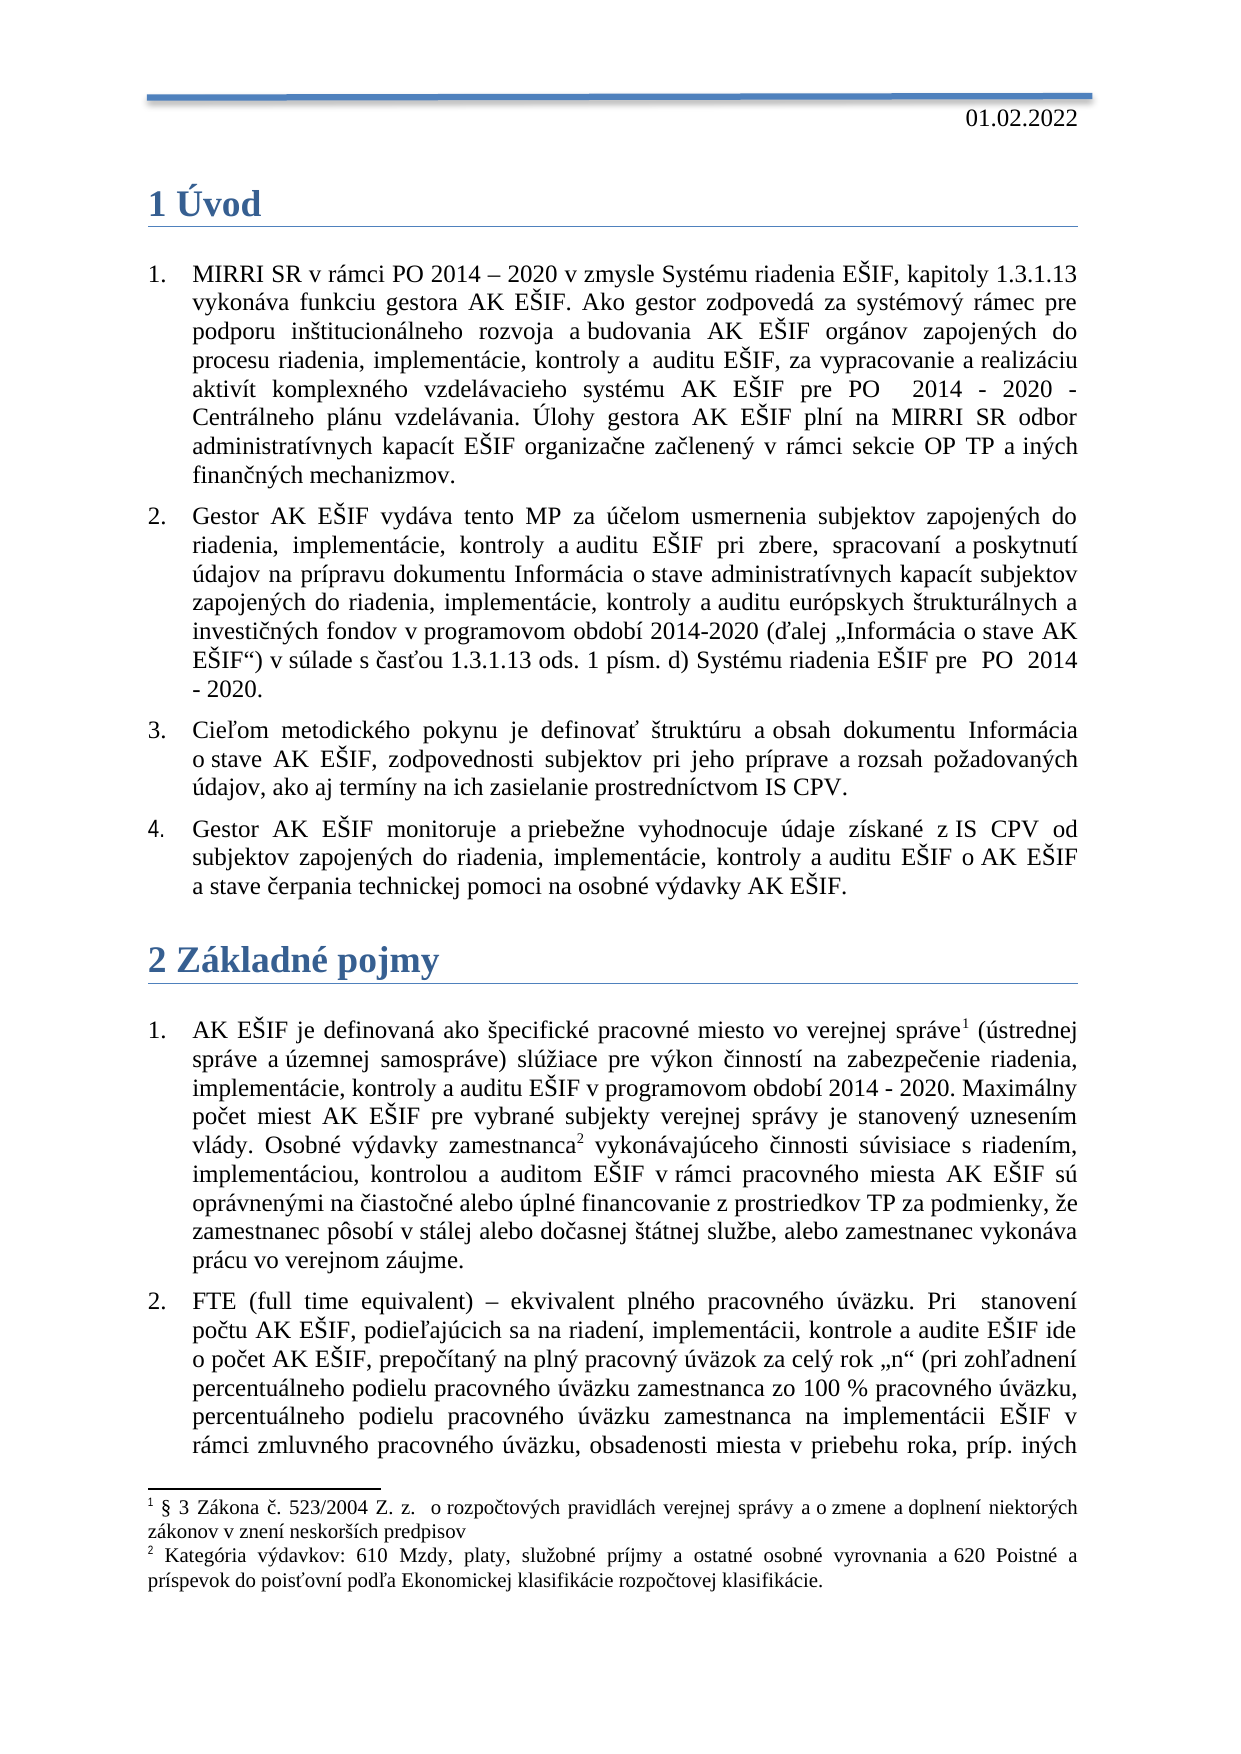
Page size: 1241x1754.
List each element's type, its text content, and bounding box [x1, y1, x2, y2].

list AK EŠIF je definovaná ako špecifické pracovné miesto vo verejnej správe (ústrednej správe a územnej samospráve) slúžiace pre výkon činností na zabezpečenie riadenia, implementácie, kontroly a auditu EŠIF v programovom období 2014 - 2020. Maximálny počet miest AK EŠIF pre vybrané subjekty verejnej správy je stanovený uznesením vlády. Osobné výdavky zamestnanca vykonávajúceho činnosti súvisiace s riadením, implementáciou, kontrolou a auditom EŠIF v rámci pracovného miesta AK EŠIF sú oprávnenými na čiastočné alebo úplné financovanie z prostriedkov TP za podmienky, že zamestnanec pôsobí v stálej alebo dočasnej štátnej službe, alebo zamestnanec vykonáva prácu vo verejnom záujme. [148, 1015, 1078, 1274]
list MIRRI SR v rámci PO 2014 – 2020 v zmysle Systému riadenia EŠIF, kapitoly 1.3.1.13 vykonáva funkciu gestora AK EŠIF. Ako gestor zodpovedá za systémový rámec pre podporu inštitucionálneho rozvoja a budovania AK EŠIF orgánov zapojených do procesu riadenia, implementácie, kontroly a auditu EŠIF, za vypracovanie a realizáciu aktivít komplexného vzdelávacieho systému AK EŠIF pre PO 2014 - 2020 - Centrálneho plánu vzdelávania. Úlohy gestora AK EŠIF plní na MIRRI SR odbor administratívnych kapacít EŠIF organizačne začlenený v rámci sekcie OP TP a iných finančných mechanizmov. [148, 259, 1078, 489]
list Cieľom metodického pokynu je definovať štruktúru a obsah dokumentu Informácia o stave AK EŠIF, zodpovednosti subjektov pri jeho príprave a rozsah požadovaných údajov, ako aj termíny na ich zasielanie prostredníctvom IS CPV. [148, 715, 1078, 801]
subtitle 1 Úvod [148, 181, 1078, 226]
subtitle 2 Základné pojmy [148, 937, 1078, 983]
list Gestor AK EŠIF vydáva tento MP za účelom usmernenia subjektov zapojených do riadenia, implementácie, kontroly a auditu EŠIF pri zbere, spracovaní a poskytnutí údajov na prípravu dokumentu Informácia o stave administratívnych kapacít subjektov zapojených do riadenia, implementácie, kontroly a auditu európskych štrukturálnych a investičných fondov v programovom období 2014-2020 (ďalej „Informácia o stave AK EŠIF“) v súlade s časťou 1.3.1.13 ods. 1 písm. d) Systému riadenia EŠIF pre PO 2014 - 2020. [148, 501, 1078, 702]
list Gestor AK EŠIF monitoruje a priebežne vyhodnocuje údaje získané z IS CPV od subjektov zapojených do riadenia, implementácie, kontroly a auditu EŠIF o AK EŠIF a stave čerpania technickej pomoci na osobné výdavky AK EŠIF. [148, 814, 1078, 900]
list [148, 1286, 1078, 1459]
